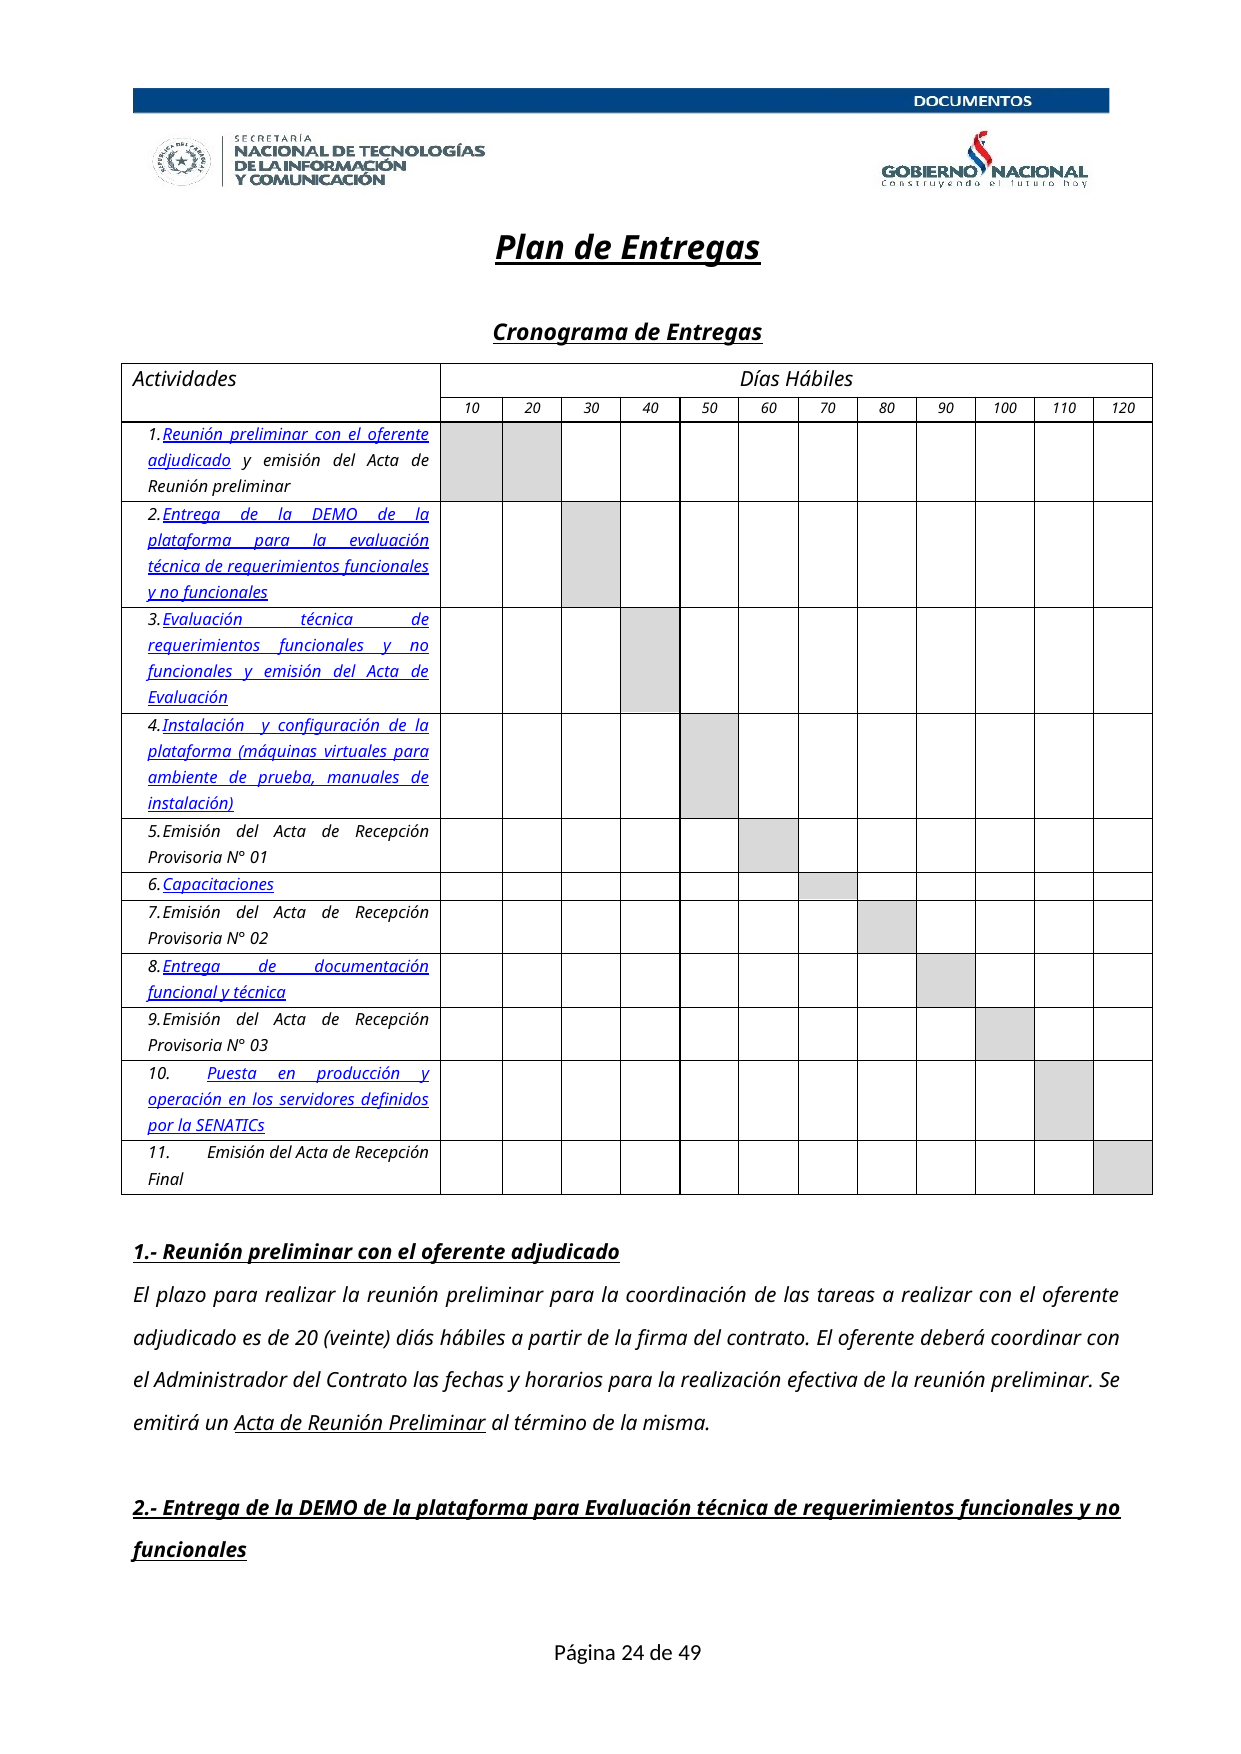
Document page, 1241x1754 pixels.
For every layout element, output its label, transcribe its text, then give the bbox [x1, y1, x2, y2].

table_cell [681, 1141, 738, 1194]
picture [132, 88, 1110, 196]
table_cell 10 [441, 398, 502, 421]
text 2.- Entrega de la DEMO de la plataforma para Evaluación técnica de requerimientos funcionales y no funcionales [133, 1493, 1122, 1564]
table_cell [1094, 608, 1152, 712]
table_cell [799, 502, 857, 607]
table_cell Evaluación técnica de requerimientos funcionales y no funcionales y emisión del Acta de Evaluación [122, 608, 440, 712]
table_cell [441, 901, 502, 953]
table_cell [621, 901, 679, 953]
table_cell [1094, 423, 1152, 501]
table_cell [799, 608, 857, 712]
table_cell [681, 901, 738, 953]
table_cell [799, 819, 857, 872]
text El plazo para realizar la reunión preliminar para la coordinación de las tareas a realizar con el oferente adjudicado es de 20 (veinte) diás hábiles a partir de la firma del contrato. El oferente deberá coordinar con el Administrador del Contrato las fechas y horarios para la realización efectiva de la reunión preliminar. Se emitirá un Acta de Reunión Preliminar al término de la misma. [133, 1280, 1122, 1436]
table_cell [858, 954, 916, 1007]
table_cell [917, 502, 975, 607]
table_cell [858, 819, 916, 872]
table_cell [739, 901, 798, 953]
table_cell 110 [1035, 398, 1093, 421]
table_cell Capacitaciones [122, 873, 440, 899]
table_cell [562, 714, 620, 818]
table_cell [562, 901, 620, 953]
table_cell [858, 502, 916, 607]
table_cell [917, 1061, 975, 1140]
table_cell [976, 901, 1034, 953]
table_cell [621, 819, 679, 872]
table_cell Entrega de documentación funcional y técnica [122, 954, 440, 1007]
table_cell [503, 1061, 561, 1140]
table_cell [621, 423, 679, 501]
table_cell [441, 502, 502, 607]
table_cell [1035, 608, 1093, 712]
table_cell [917, 714, 975, 818]
table_cell Entrega de la DEMO de la plataforma para la evaluación técnica de requerimientos funcionales y no funcionales [122, 502, 440, 607]
table_cell [1035, 1141, 1093, 1194]
table_cell [503, 819, 561, 872]
table_cell [799, 901, 857, 953]
table_cell [799, 873, 857, 899]
table_cell [1094, 1061, 1152, 1140]
table_cell [739, 1008, 798, 1060]
table_cell 100 [976, 398, 1034, 421]
table_cell [562, 608, 620, 712]
table_cell [441, 1141, 502, 1194]
table_cell [681, 819, 738, 872]
table_cell [681, 423, 738, 501]
table_cell [858, 423, 916, 501]
table_cell [976, 423, 1034, 501]
table_cell [1094, 1008, 1152, 1060]
table_cell [799, 423, 857, 501]
table_cell [503, 901, 561, 953]
table_cell [1094, 502, 1152, 607]
table_cell [1035, 502, 1093, 607]
table_cell [503, 954, 561, 1007]
table_cell [441, 1008, 502, 1060]
text 1.- Reunión preliminar con el oferente adjudicado [133, 1237, 1122, 1266]
table_cell [681, 873, 738, 899]
table_cell [562, 954, 620, 1007]
table_cell [858, 608, 916, 712]
table_cell [1094, 901, 1152, 953]
table_cell [503, 1008, 561, 1060]
table_cell [739, 502, 798, 607]
table_cell [799, 714, 857, 818]
table_cell [441, 608, 502, 712]
table_cell Reunión preliminar con el oferente adjudicado y emisión del Acta de Reunión preliminar [122, 423, 440, 501]
table_cell [1094, 714, 1152, 818]
table_cell [503, 1141, 561, 1194]
table_cell [621, 954, 679, 1007]
table_cell [917, 954, 975, 1007]
table_cell [681, 608, 738, 712]
table_cell [858, 1061, 916, 1140]
table_cell [681, 714, 738, 818]
table_cell [917, 819, 975, 872]
table_cell [562, 873, 620, 899]
text Plan de Entregas [133, 224, 1122, 269]
table_cell [1035, 954, 1093, 1007]
table_cell 50 [681, 398, 738, 421]
table_cell [739, 954, 798, 1007]
table_cell 80 [858, 398, 916, 421]
table_cell [681, 502, 738, 607]
table_cell [562, 1141, 620, 1194]
table_cell [976, 1141, 1034, 1194]
table_cell [562, 1008, 620, 1060]
table_cell Emisión del Acta de Recepción Provisoria N° 01 [122, 819, 440, 872]
table_cell [503, 873, 561, 899]
table_cell [976, 502, 1034, 607]
table_cell [917, 873, 975, 899]
table_cell [621, 873, 679, 899]
table_header Actividades [122, 364, 440, 421]
table_cell [503, 423, 561, 501]
table_cell [1035, 1061, 1093, 1140]
table_cell Puesta en producción y operación en los servidores definidos por la SENATICs [122, 1061, 440, 1140]
table_header Días Hábiles [441, 364, 1152, 397]
table_cell [917, 423, 975, 501]
table_cell [621, 1141, 679, 1194]
table_cell [858, 1141, 916, 1194]
text Cronograma de Entregas [133, 316, 1122, 348]
table_cell [562, 1061, 620, 1140]
table_cell [441, 819, 502, 872]
table_cell [739, 714, 798, 818]
table_cell 60 [739, 398, 798, 421]
table_cell [917, 1141, 975, 1194]
table_cell [799, 1008, 857, 1060]
table_cell [621, 714, 679, 818]
table_cell [1094, 873, 1152, 899]
table_cell [799, 1061, 857, 1140]
table_cell [503, 714, 561, 818]
table_cell [562, 423, 620, 501]
table_cell [739, 1141, 798, 1194]
table_cell [976, 1061, 1034, 1140]
table_cell [1035, 819, 1093, 872]
table_cell [441, 423, 502, 501]
table_cell [441, 873, 502, 899]
table_cell [441, 714, 502, 818]
table_cell 40 [621, 398, 679, 421]
table_cell [1094, 954, 1152, 1007]
table_cell [917, 608, 975, 712]
table_cell [562, 819, 620, 872]
table_cell [976, 1008, 1034, 1060]
table_cell [976, 819, 1034, 872]
table_cell [799, 1141, 857, 1194]
table_cell [441, 954, 502, 1007]
table_cell 70 [799, 398, 857, 421]
table_cell [1035, 873, 1093, 899]
table_cell [739, 423, 798, 501]
table_cell [1035, 1008, 1093, 1060]
table_cell [1094, 819, 1152, 872]
table_cell [858, 873, 916, 899]
table_cell 20 [503, 398, 561, 421]
table_cell [739, 873, 798, 899]
table_cell Emisión del Acta de Recepción Provisoria N° 02 [122, 901, 440, 953]
table_cell [562, 502, 620, 607]
table_cell [858, 714, 916, 818]
table_cell Instalación y configuración de la plataforma (máquinas virtuales para ambiente de prueba, manuales de instalación) [122, 714, 440, 818]
table_cell [621, 1061, 679, 1140]
table_cell 90 [917, 398, 975, 421]
table_cell 30 [562, 398, 620, 421]
table_cell [621, 1008, 679, 1060]
table_cell [503, 502, 561, 607]
table_cell [621, 502, 679, 607]
table_cell [1035, 423, 1093, 501]
table_cell [739, 1061, 798, 1140]
table_cell [739, 608, 798, 712]
table_cell [976, 954, 1034, 1007]
table_cell [858, 1008, 916, 1060]
table_cell [858, 901, 916, 953]
table_cell [681, 1008, 738, 1060]
table_cell [621, 608, 679, 712]
table_cell [681, 1061, 738, 1140]
table_cell 120 [1094, 398, 1152, 421]
table_cell [441, 1061, 502, 1140]
table_cell [917, 901, 975, 953]
table_cell [1035, 901, 1093, 953]
table_cell [976, 714, 1034, 818]
table_cell [503, 608, 561, 712]
table_cell Emisión del Acta de Recepción Final [122, 1141, 440, 1194]
table_cell [917, 1008, 975, 1060]
table_cell [739, 819, 798, 872]
table_cell [976, 873, 1034, 899]
table_cell [799, 954, 857, 1007]
table_cell [681, 954, 738, 1007]
table_cell [1094, 1141, 1152, 1194]
table_cell [976, 608, 1034, 712]
table_cell Emisión del Acta de Recepción Provisoria N° 03 [122, 1008, 440, 1060]
table_cell [1035, 714, 1093, 818]
